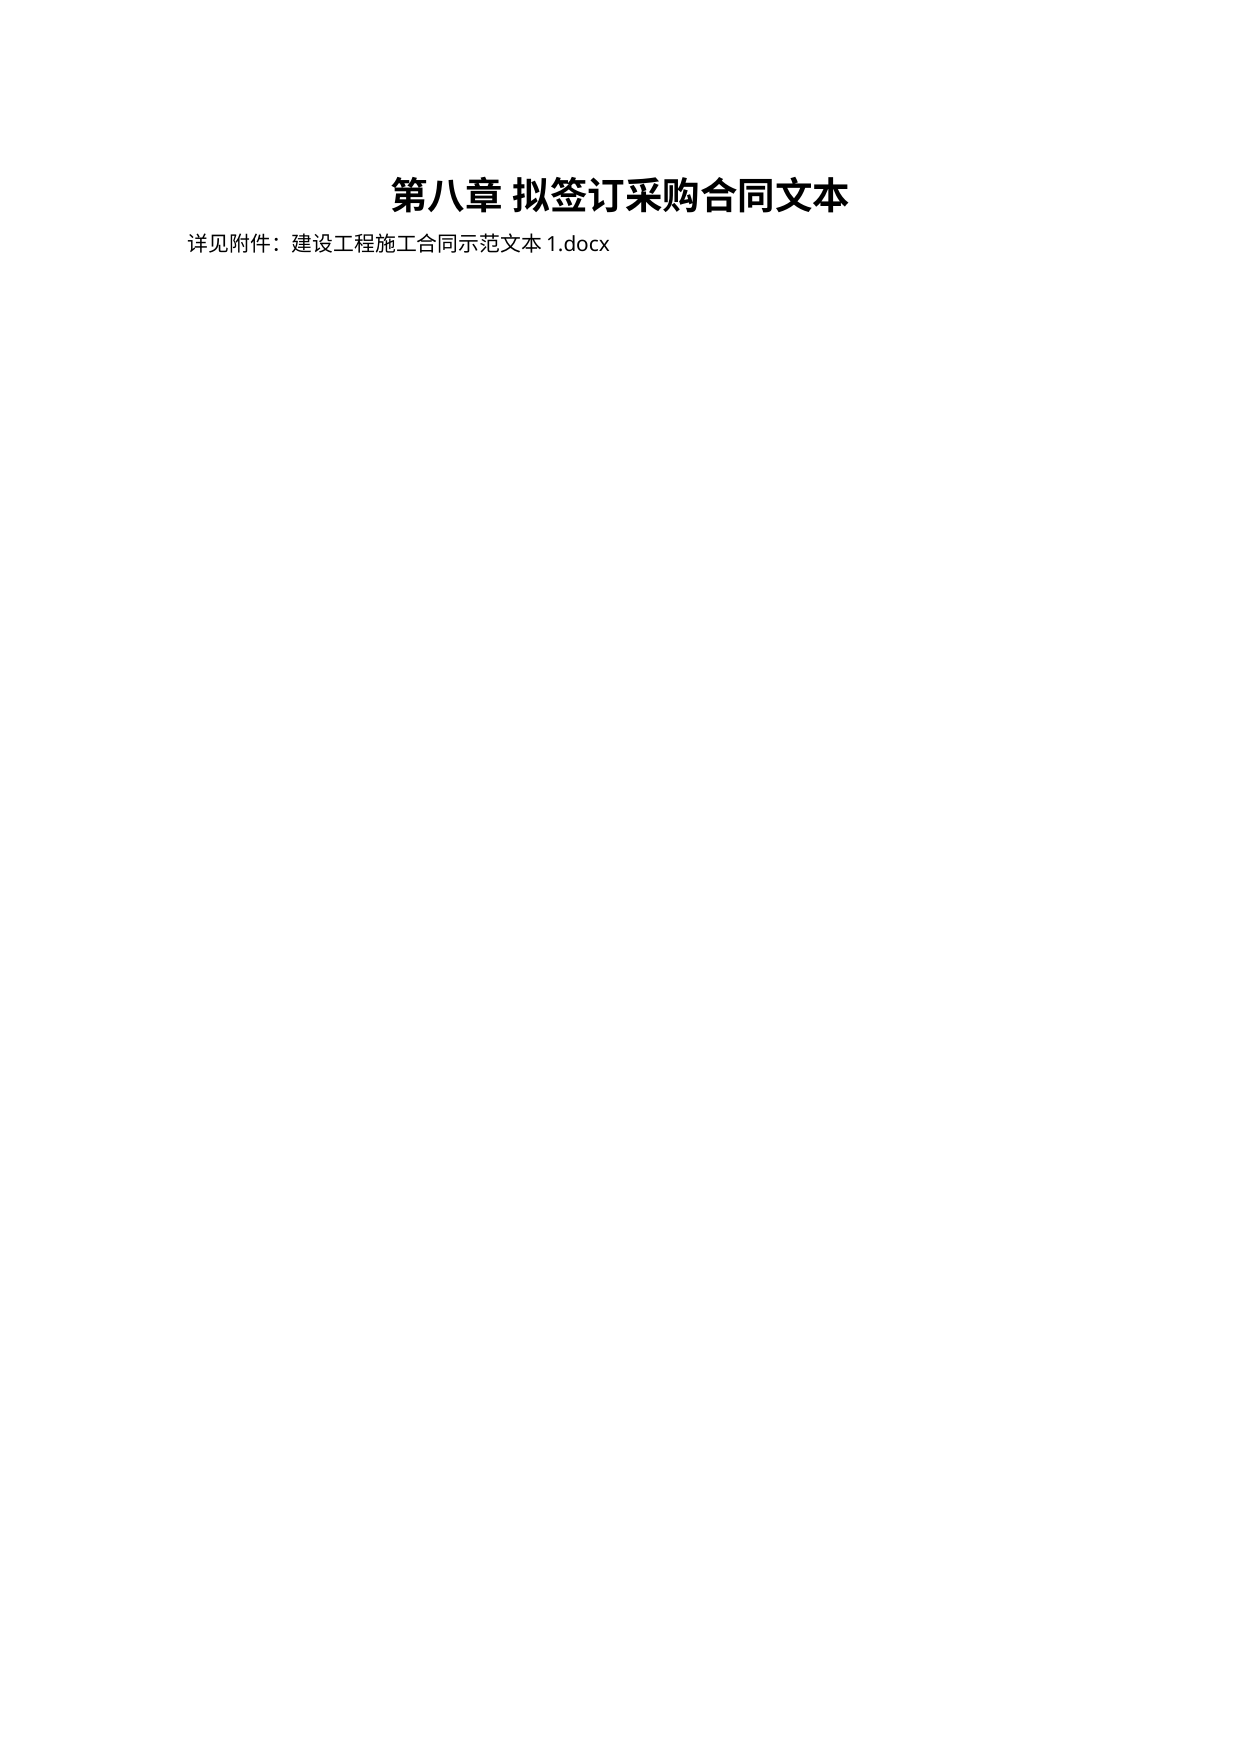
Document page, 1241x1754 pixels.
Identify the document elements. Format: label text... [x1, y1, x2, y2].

text 第八章 拟签订采购合同文本 [187, 162, 1053, 227]
text 详见附件：建设工程施工合同示范文本1.docx [187, 227, 1053, 259]
